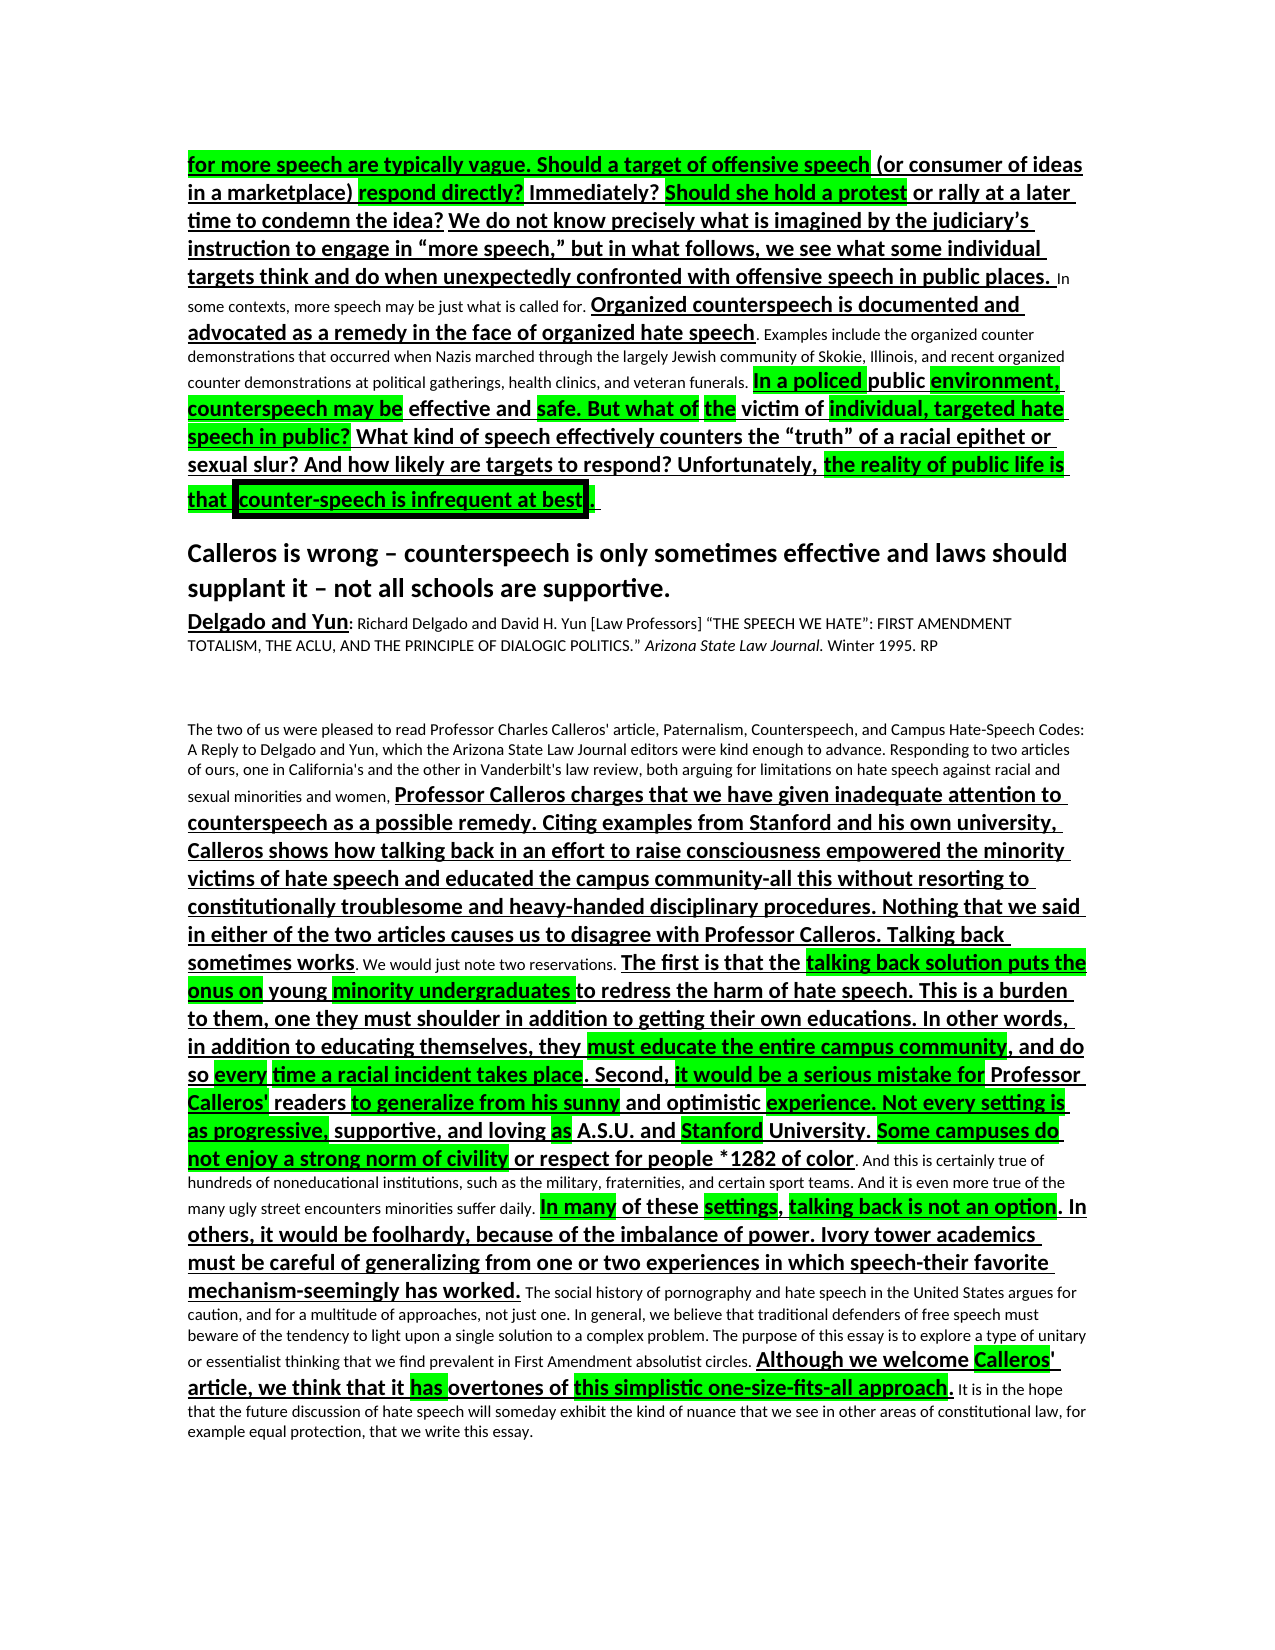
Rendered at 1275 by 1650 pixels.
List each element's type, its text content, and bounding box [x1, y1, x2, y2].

text Delgado and Yun: Richard Delgado and David H. Yun [Law Professors] “THE SPEECH WE HATE”: FIRST AMENDMENT TOTALISM, THE ACLU, AND THE PRINCIPLE OF DIALOGIC POLITICS.” Arizona State Law Journal. Winter 1995. RP [187, 607, 1087, 655]
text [187, 150, 1087, 519]
subtitle Calleros is wrong – counterspeech is only sometimes effective and laws should supplant it – not all schools are supportive. [187, 536, 1087, 604]
text The two of us were pleased to read Professor Charles Calleros' article, Paternalism, Counterspeech, and Campus Hate-Speech Codes: A Reply to Delgado and Yun, which the Arizona State Law Journal editors were kind enough to advance. Responding to two articles of ours, one in California's and the other in Vanderbilt's law review, both arguing for limitations on hate speech against racial and sexual minorities and women, Professor Calleros charges that we have given inadequate attention to counterspeech as a possible remedy. Citing examples from Stanford and his own university, Calleros shows how talking back in an effort to raise consciousness empowered the minority victims of hate speech and educated the campus community-all this without resorting to constitutionally troublesome and heavy-handed disciplinary procedures. Nothing that we said in either of the two articles causes us to disagree with Professor Calleros. Talking back sometimes works. We would just note two reservations. The first is that the talking back solution puts the onus on young minority undergraduates to redress the harm of hate speech. This is a burden to them, one they must shoulder in addition to getting their own educations. In other words, in addition to educating themselves, they must educate the entire campus community, and do so every time a racial incident takes place. Second, it would be a serious mistake for Professor Calleros' readers to generalize from his sunny and optimistic experience. Not every setting is as progressive, supportive, and loving as A.S.U. and Stanford University. Some campuses do not enjoy a strong norm of civility or respect for people *1282 of color. And this is certainly true of hundreds of noneducational institutions, such as the military, fraternities, and certain sport teams. And it is even more true of the many ugly street encounters minorities suffer daily. In many of these settings, talking back is not an option. In others, it would be foolhardy, because of the imbalance of power. Ivory tower academics must be careful of generalizing from one or two experiences in which speech-their favorite mechanism-seemingly has worked. The social history of pornography and hate speech in the United States argues for caution, and for a multitude of approaches, not just one. In general, we believe that traditional defenders of free speech must beware of the tendency to light upon a single solution to a complex problem. The purpose of this essay is to explore a type of unitary or essentialist thinking that we find prevalent in First Amendment absolutist circles. Although we welcome Calleros' article, we think that it has overtones of this simplistic one-size-fits-all approach. It is in the hope that the future discussion of hate speech will someday exhibit the kind of nuance that we see in other areas of constitutional law, for example equal protection, that we write this essay. [187, 719, 1087, 1442]
